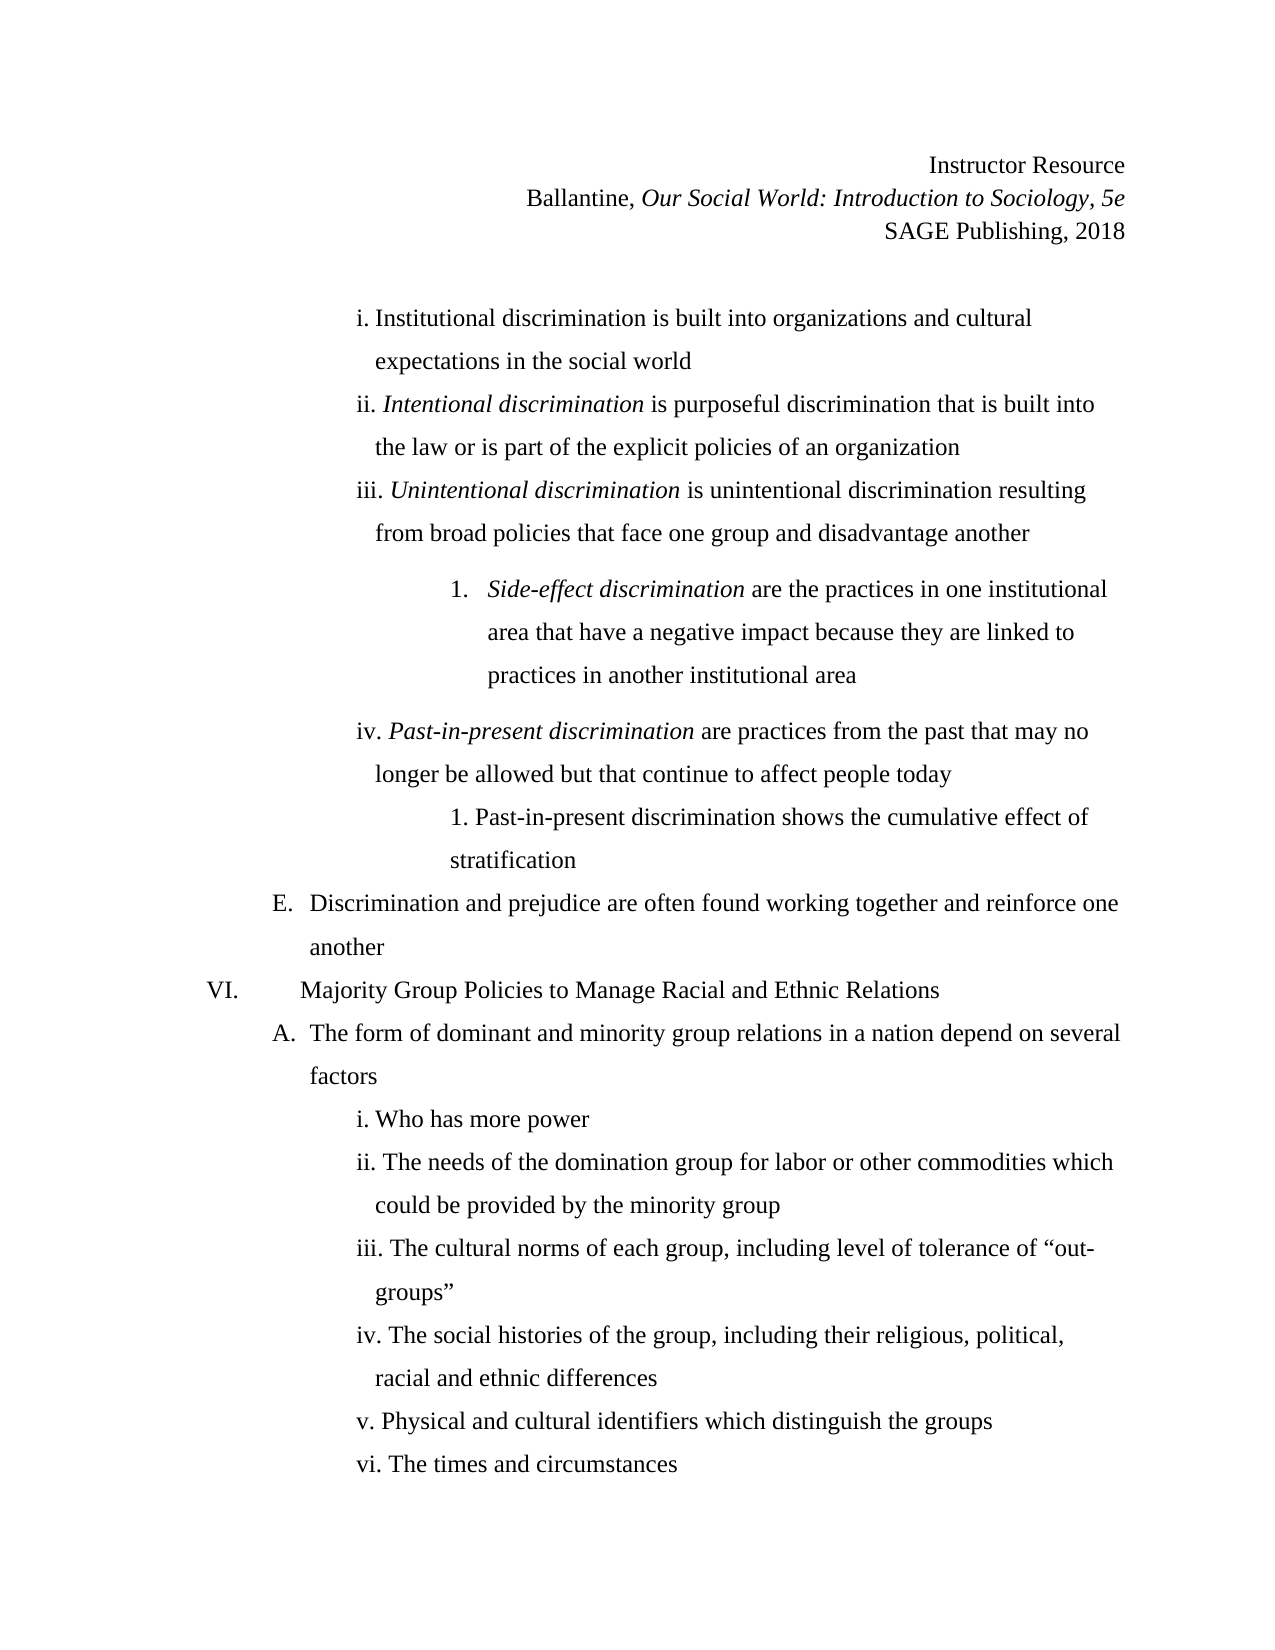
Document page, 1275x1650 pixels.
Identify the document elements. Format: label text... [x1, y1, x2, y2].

text iii. Unintentional discrimination is unintentional discrimination resulting from broad policies that face one group and disadvantage another [356, 475, 1125, 547]
text iii. The cultural norms of each group, including level of tolerance of “out-groups” [356, 1233, 1125, 1305]
text iv. Past-in-present discrimination are practices from the past that may no longer be allowed but that continue to affect people today [356, 716, 1125, 788]
text ii. The needs of the domination group for labor or other commodities which could be provided by the minority group [356, 1147, 1125, 1219]
text E. Discrimination and prejudice are often found working together and reinforce one another [272, 888, 1125, 960]
text i. Who has more power [356, 1104, 1125, 1133]
text iv. The social histories of the group, including their religious, political, racial and ethnic differences [356, 1320, 1125, 1392]
list Side-effect discrimination are the practices in one institutional area that have a negative impact because they are linked to practices in another institutional area [450, 574, 1125, 689]
text VI. Majority Group Policies to Manage Racial and Ethnic Relations [206, 975, 1125, 1003]
text A. The form of dominant and minority group relations in a nation depend on several factors [272, 1018, 1125, 1090]
text 1. Past-in-present discrimination shows the cumulative effect of stratification [450, 802, 1125, 874]
text ii. Intentional discrimination is purposeful discrimination that is built into the law or is part of the explicit policies of an organization [356, 389, 1125, 461]
text vi. The times and circumstances [356, 1449, 1125, 1478]
text i. Institutional discrimination is built into organizations and cultural expectations in the social world [356, 303, 1125, 375]
text v. Physical and cultural identifiers which distinguish the groups [356, 1406, 1125, 1435]
